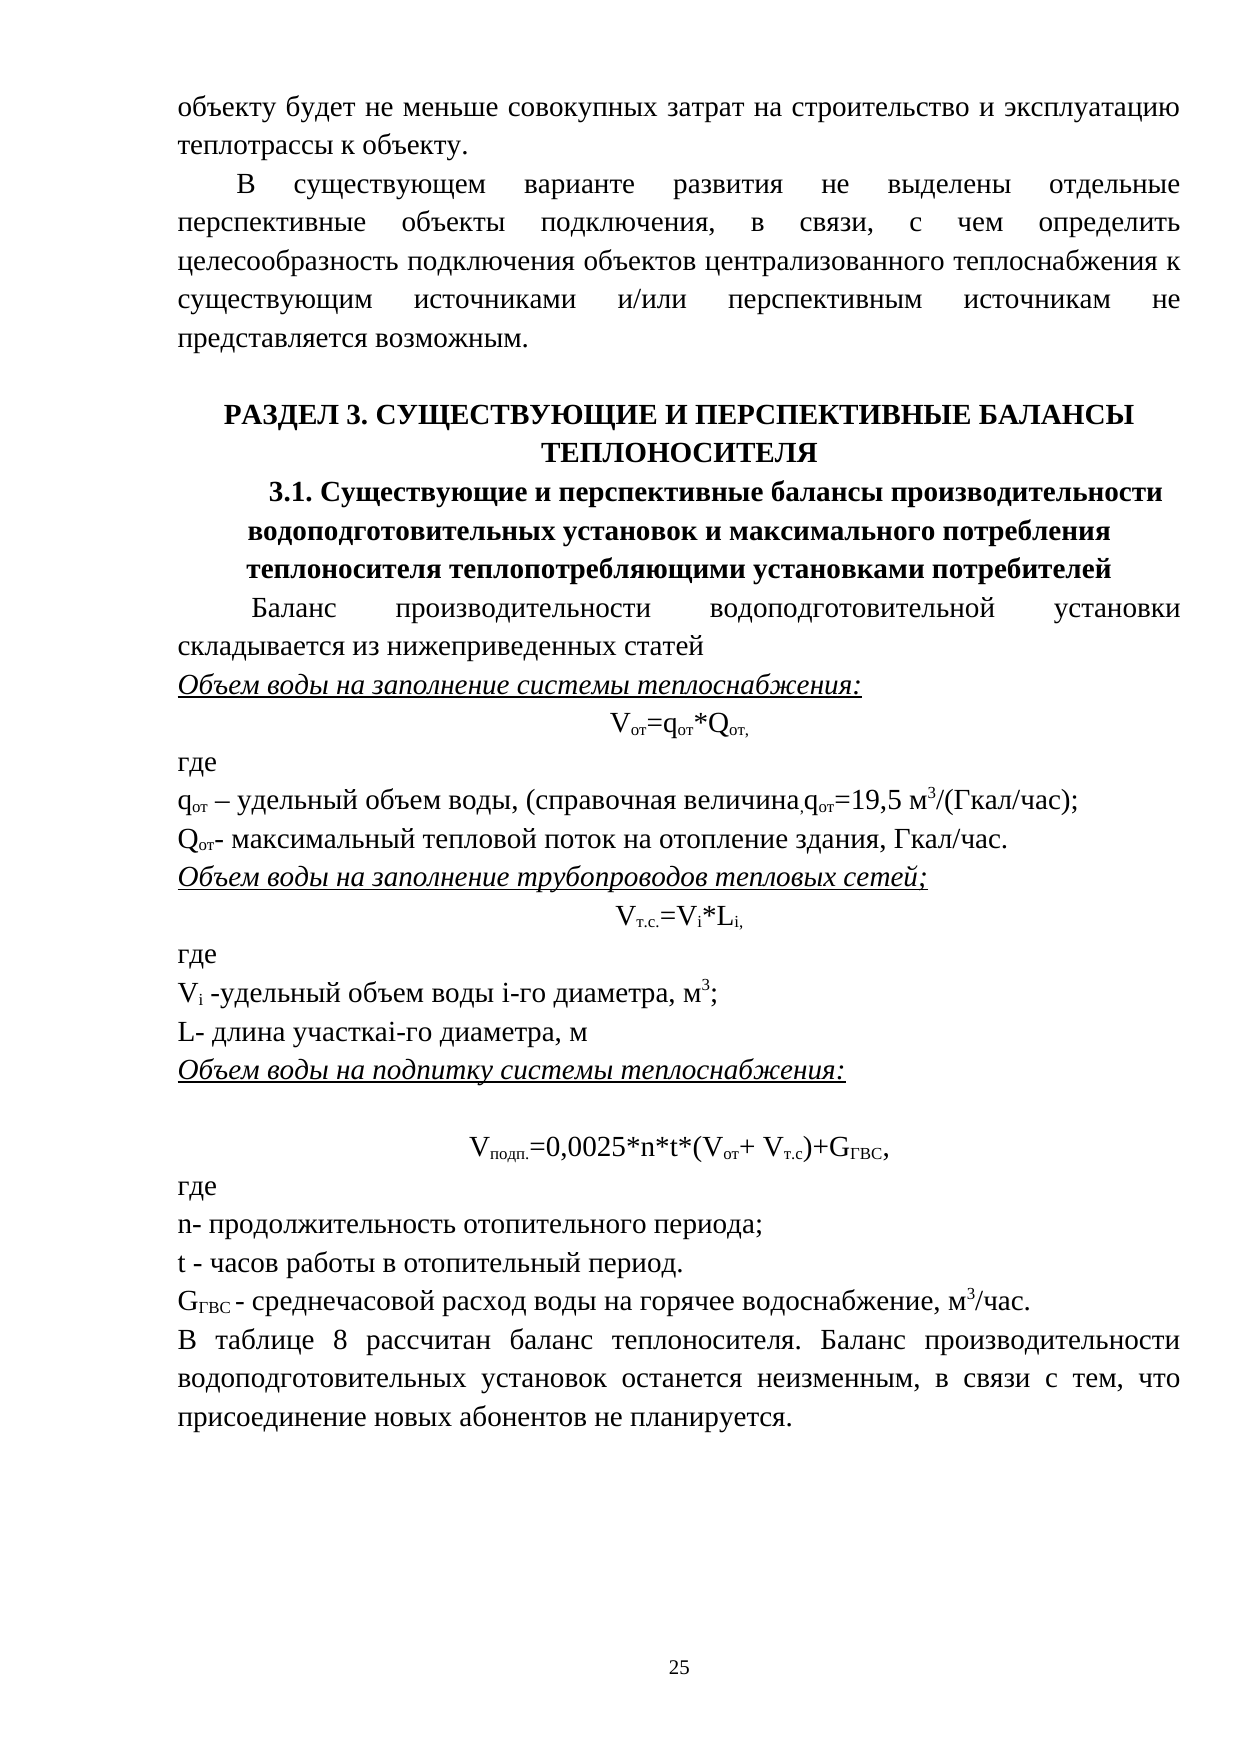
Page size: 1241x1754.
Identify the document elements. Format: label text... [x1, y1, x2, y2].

text Vi -удельный объем воды i-го диаметра, м3; [177, 975, 1181, 1009]
text Vподп.=0,0025*n*t*(Vот+ Vт.с)+GГВС, [177, 1129, 1181, 1163]
text где [177, 937, 1181, 970]
text где [177, 1168, 1181, 1201]
text Объем воды на подпитку системы теплоснабжения: [177, 1052, 1181, 1086]
text GГВС - среднечасовой расход воды на горячее водоснабжение, м3/час. [177, 1283, 1181, 1317]
text L- длина участкаi-го диаметра, м [177, 1014, 1181, 1047]
text Объем воды на заполнение системы теплоснабжения: [177, 667, 1181, 700]
text 3.1. Существующие и перспективные балансы производительности водоподготовительных установок и максимального потребления теплоносителя теплопотребляющими установками потребителей [177, 474, 1181, 585]
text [177, 89, 1181, 161]
text n- продолжительность отопительного периода; [177, 1206, 1181, 1240]
text Баланс производительности водоподготовительной установки складывается из нижеприведенных статей [177, 590, 1181, 662]
text Qот- максимальный тепловой поток на отопление здания, Гкал/час. [177, 821, 1181, 854]
text Vт.с.=Vi*Li, [177, 898, 1181, 932]
text РАЗДЕЛ 3. СУЩЕСТВУЮЩИЕ И ПЕРСПЕКТИВНЫЕ БАЛАНСЫ ТЕПЛОНОСИТЕЛЯ [177, 397, 1181, 469]
text Объем воды на заполнение трубопроводов тепловых сетей; [177, 859, 1181, 893]
text t - часов работы в отопительный период. [177, 1245, 1181, 1278]
text Vот=qот*Qот, [177, 705, 1181, 739]
text где [177, 744, 1181, 777]
text В существующем варианте развития не выделены отдельные перспективные объекты подключения, в связи, с чем определить целесообразность подключения объектов централизованного теплоснабжения к существующим источниками и/или перспективным источникам не представляется возможным. [177, 166, 1181, 353]
text qот – удельный объем воды, (справочная величина,qот=19,5 м3/(Гкал/час); [177, 782, 1181, 816]
text В таблице 8 рассчитан баланс теплоносителя. Баланс производительности водоподготовительных установок останется неизменным, в связи с тем, что присоединение новых абонентов не планируется. [177, 1322, 1181, 1433]
